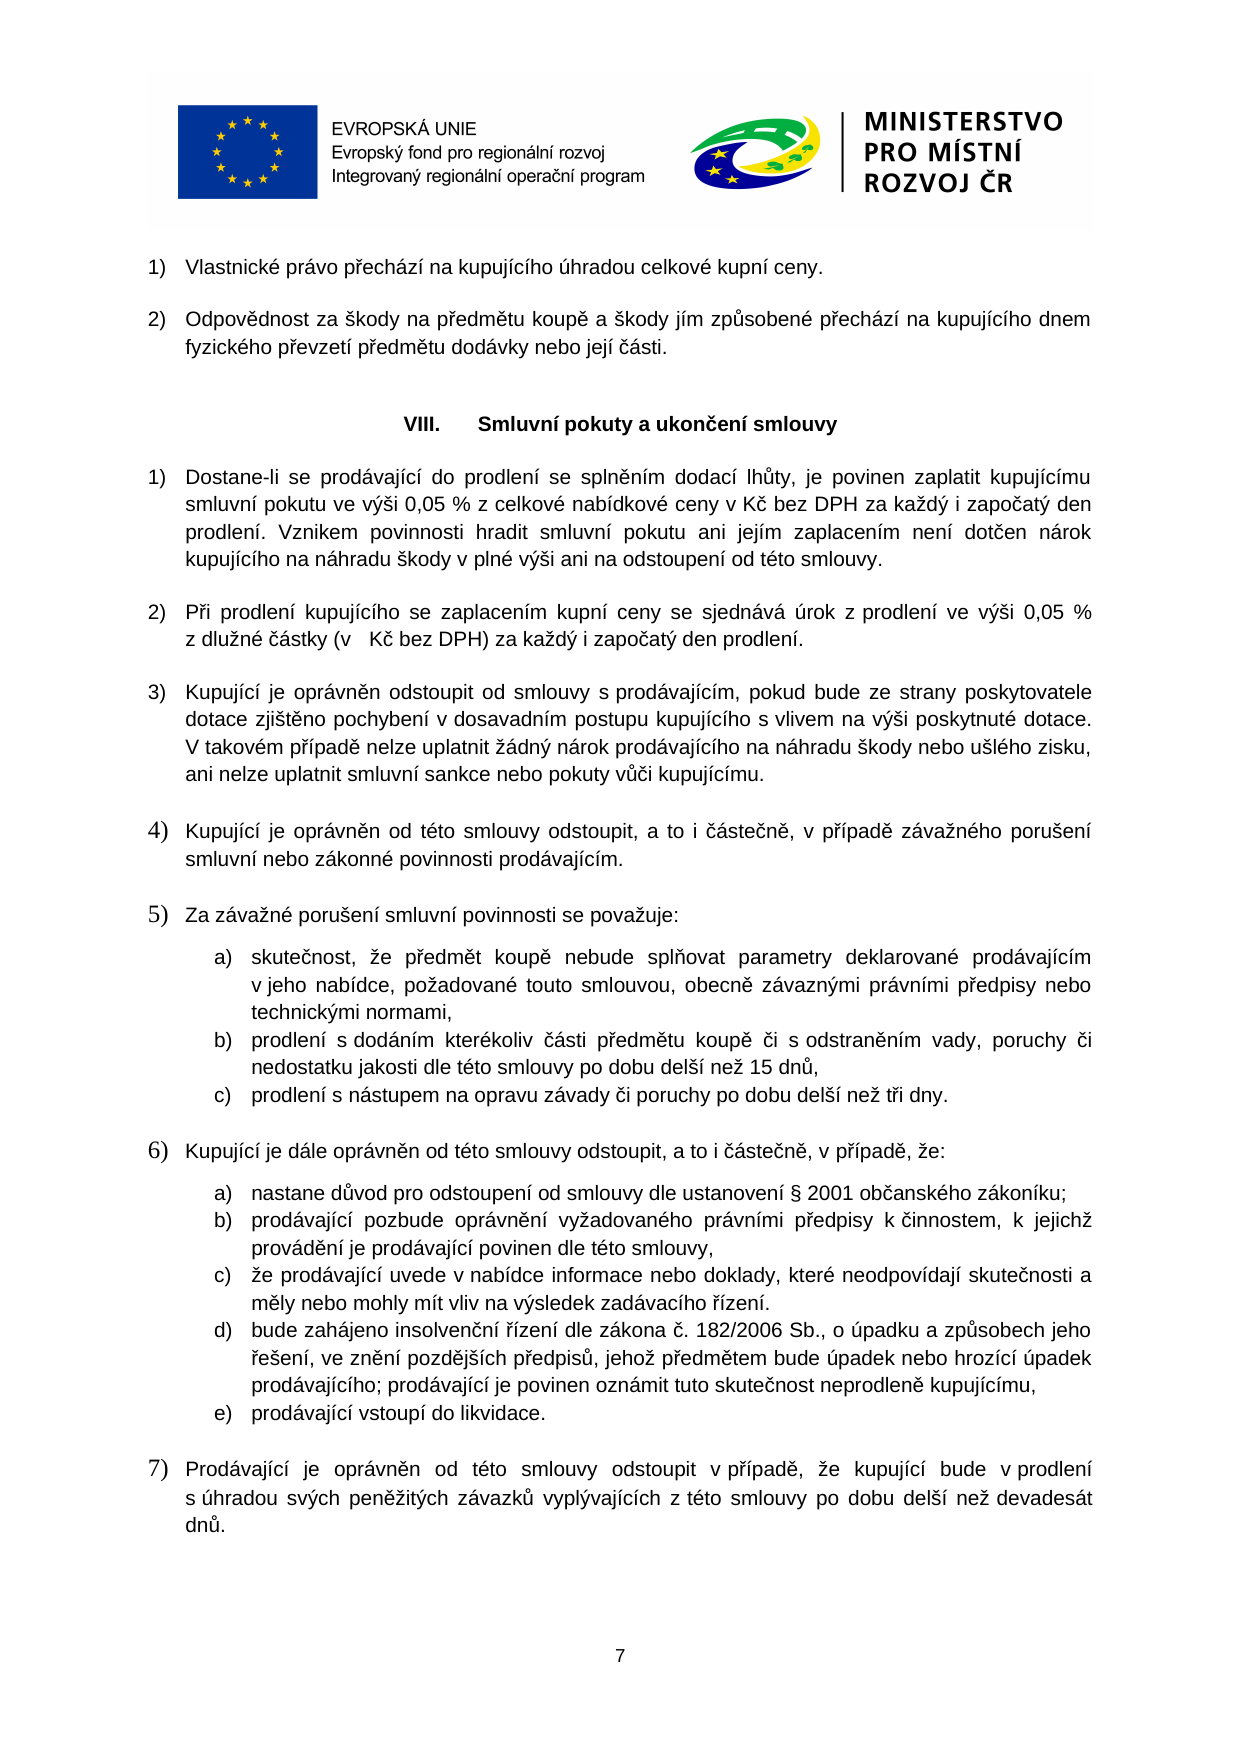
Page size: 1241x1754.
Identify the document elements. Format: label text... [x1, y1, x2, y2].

list Odpovědnost za škody na předmětu koupě a škody jím způsobené přechází na kupujícího dnem fyzického převzetí předmětu dodávky nebo její části. [148, 307, 1092, 359]
list Prodávající je oprávněn od této smlouvy odstoupit v případě, že kupující bude v prodlení s úhradou svých peněžitých závazků vyplývajících z této smlouvy po dobu delší než devadesát dnů. [148, 1453, 1092, 1537]
list nastane důvod pro odstoupení od smlouvy dle ustanovení § 2001 občanského zákoníku; [214, 1181, 1092, 1204]
picture [147, 73, 1093, 230]
list prodlení s nástupem na opravu závady či poruchy po dobu delší než tři dny. [214, 1083, 1092, 1107]
list Kupující je dále oprávněn od této smlouvy odstoupit, a to i částečně, v případě, že: [148, 1135, 1092, 1164]
list Při prodlení kupujícího se zaplacením kupní ceny se sjednává úrok z prodlení ve výši 0,05 % z dlužné částky (v Kč bez DPH) za každý i započatý den prodlení. [148, 600, 1092, 651]
list Dostane-li se prodávající do prodlení se splněním dodací lhůty, je povinen zaplatit kupujícímu smluvní pokutu ve výši 0,05 % z celkové nabídkové ceny v Kč bez DPH za každý i započatý den prodlení. Vznikem povinnosti hradit smluvní pokutu ani jejím zaplacením není dotčen nárok kupujícího na náhradu škody v plné výši ani na odstoupení od této smlouvy. [148, 465, 1092, 571]
list prodávající pozbude oprávnění vyžadovaného právními předpisy k činnostem, k jejichž provádění je prodávající povinen dle této smlouvy, [214, 1208, 1092, 1259]
list Za závažné porušení smluvní povinnosti se považuje: [148, 899, 1092, 928]
list Kupující je oprávněn odstoupit od smlouvy s prodávajícím, pokud bude ze strany poskytovatele dotace zjištěno pochybení v dosavadním postupu kupujícího s vlivem na výši poskytnuté dotace. V takovém případě nelze uplatnit žádný nárok prodávajícího na náhradu škody nebo ušlého zisku, ani nelze uplatnit smluvní sankce nebo pokuty vůči kupujícímu. [148, 680, 1092, 786]
list Smluvní pokuty a ukončení smlouvy [185, 412, 1092, 436]
list prodávající vstoupí do likvidace. [214, 1401, 1092, 1424]
list Vlastnické právo přechází na kupujícího úhradou celkové kupní ceny. [148, 255, 1092, 279]
list Kupující je oprávněn od této smlouvy odstoupit, a to i částečně, v případě závažného porušení smluvní nebo zákonné povinnosti prodávajícím. [148, 815, 1092, 871]
list prodlení s dodáním kterékoliv části předmětu koupě či s odstraněním vady, poruchy či nedostatku jakosti dle této smlouvy po dobu delší než 15 dnů, [214, 1028, 1092, 1079]
list skutečnost, že předmět koupě nebude splňovat parametry deklarované prodávajícím v jeho nabídce, požadované touto smlouvou, obecně závaznými právními předpisy nebo technickými normami, [214, 945, 1092, 1024]
list bude zahájeno insolvenční řízení dle zákona č. 182/2006 Sb., o úpadku a způsobech jeho řešení, ve znění pozdějších předpisů, jehož předmětem bude úpadek nebo hrozící úpadek prodávajícího; prodávající je povinen oznámit tuto skutečnost neprodleně kupujícímu, [214, 1318, 1092, 1397]
list že prodávající uvede v nabídce informace nebo doklady, které neodpovídají skutečnosti a měly nebo mohly mít vliv na výsledek zadávacího řízení. [214, 1263, 1092, 1314]
